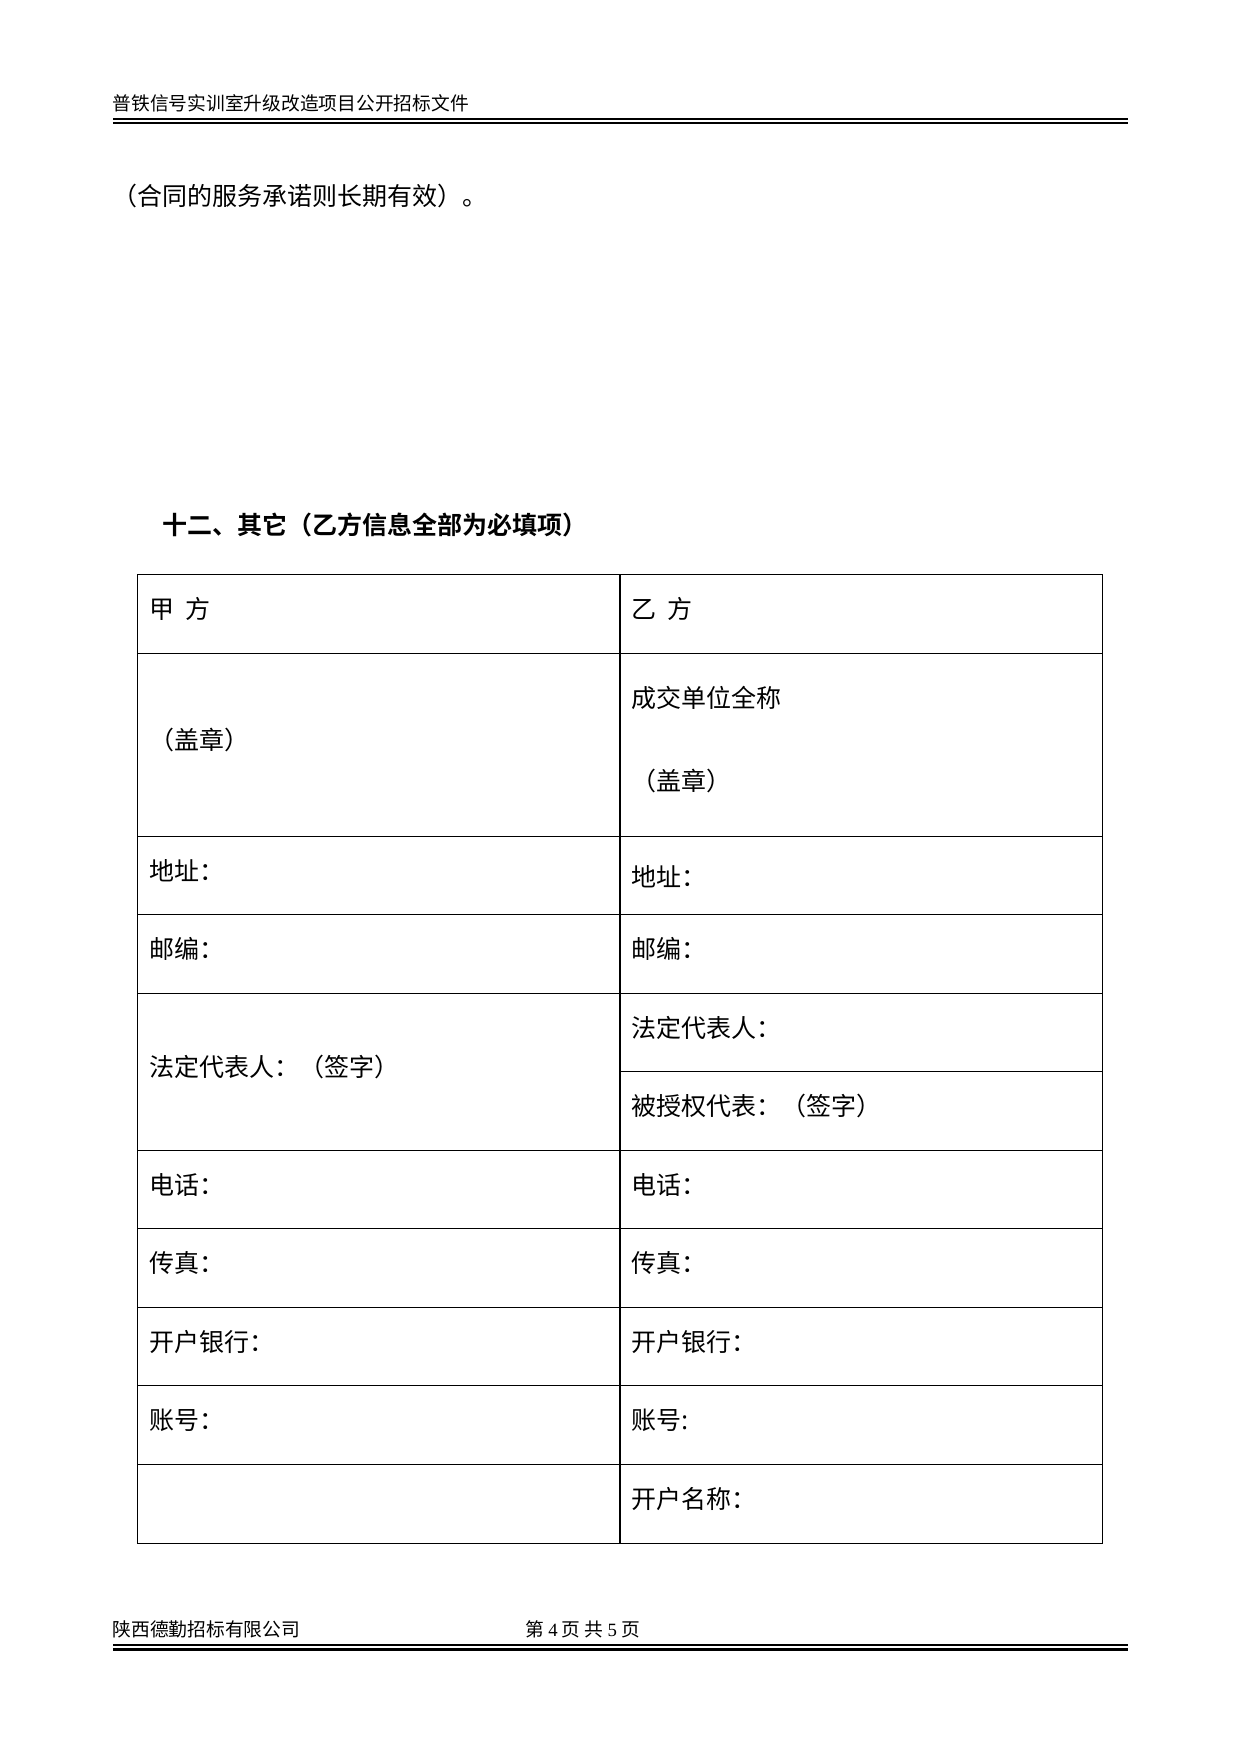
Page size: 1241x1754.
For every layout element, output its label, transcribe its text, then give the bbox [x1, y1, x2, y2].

table_cell 地址： [621, 837, 1102, 914]
table_cell 传真： [138, 1229, 619, 1307]
table_cell 账号： [138, 1386, 619, 1464]
table_cell 被授权代表：（签字） [621, 1072, 1102, 1150]
table_cell 邮编： [621, 915, 1102, 993]
table_cell 邮编： [138, 915, 619, 993]
table_cell 电话： [138, 1151, 619, 1228]
table_cell 开户银行： [138, 1308, 619, 1385]
table_cell [138, 1465, 619, 1542]
table_cell 传真： [621, 1229, 1102, 1307]
table_cell （盖章） [138, 654, 619, 836]
table_cell 开户银行： [621, 1308, 1102, 1385]
table_cell 电话： [621, 1151, 1102, 1228]
table_cell 成交单位全称 （盖章） [621, 654, 1102, 836]
table_cell 账号: [621, 1386, 1102, 1464]
table_header 乙 方 [621, 575, 1102, 653]
table_cell 法定代表人：（签字） [138, 994, 619, 1150]
table_cell 地址： [138, 837, 619, 914]
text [112, 162, 1128, 227]
table_header 甲 方 [138, 575, 619, 653]
table_cell 开户名称： [621, 1465, 1102, 1542]
text 十二、其它（乙方信息全部为必填项） [112, 491, 1128, 556]
table_cell 法定代表人： [621, 994, 1102, 1071]
